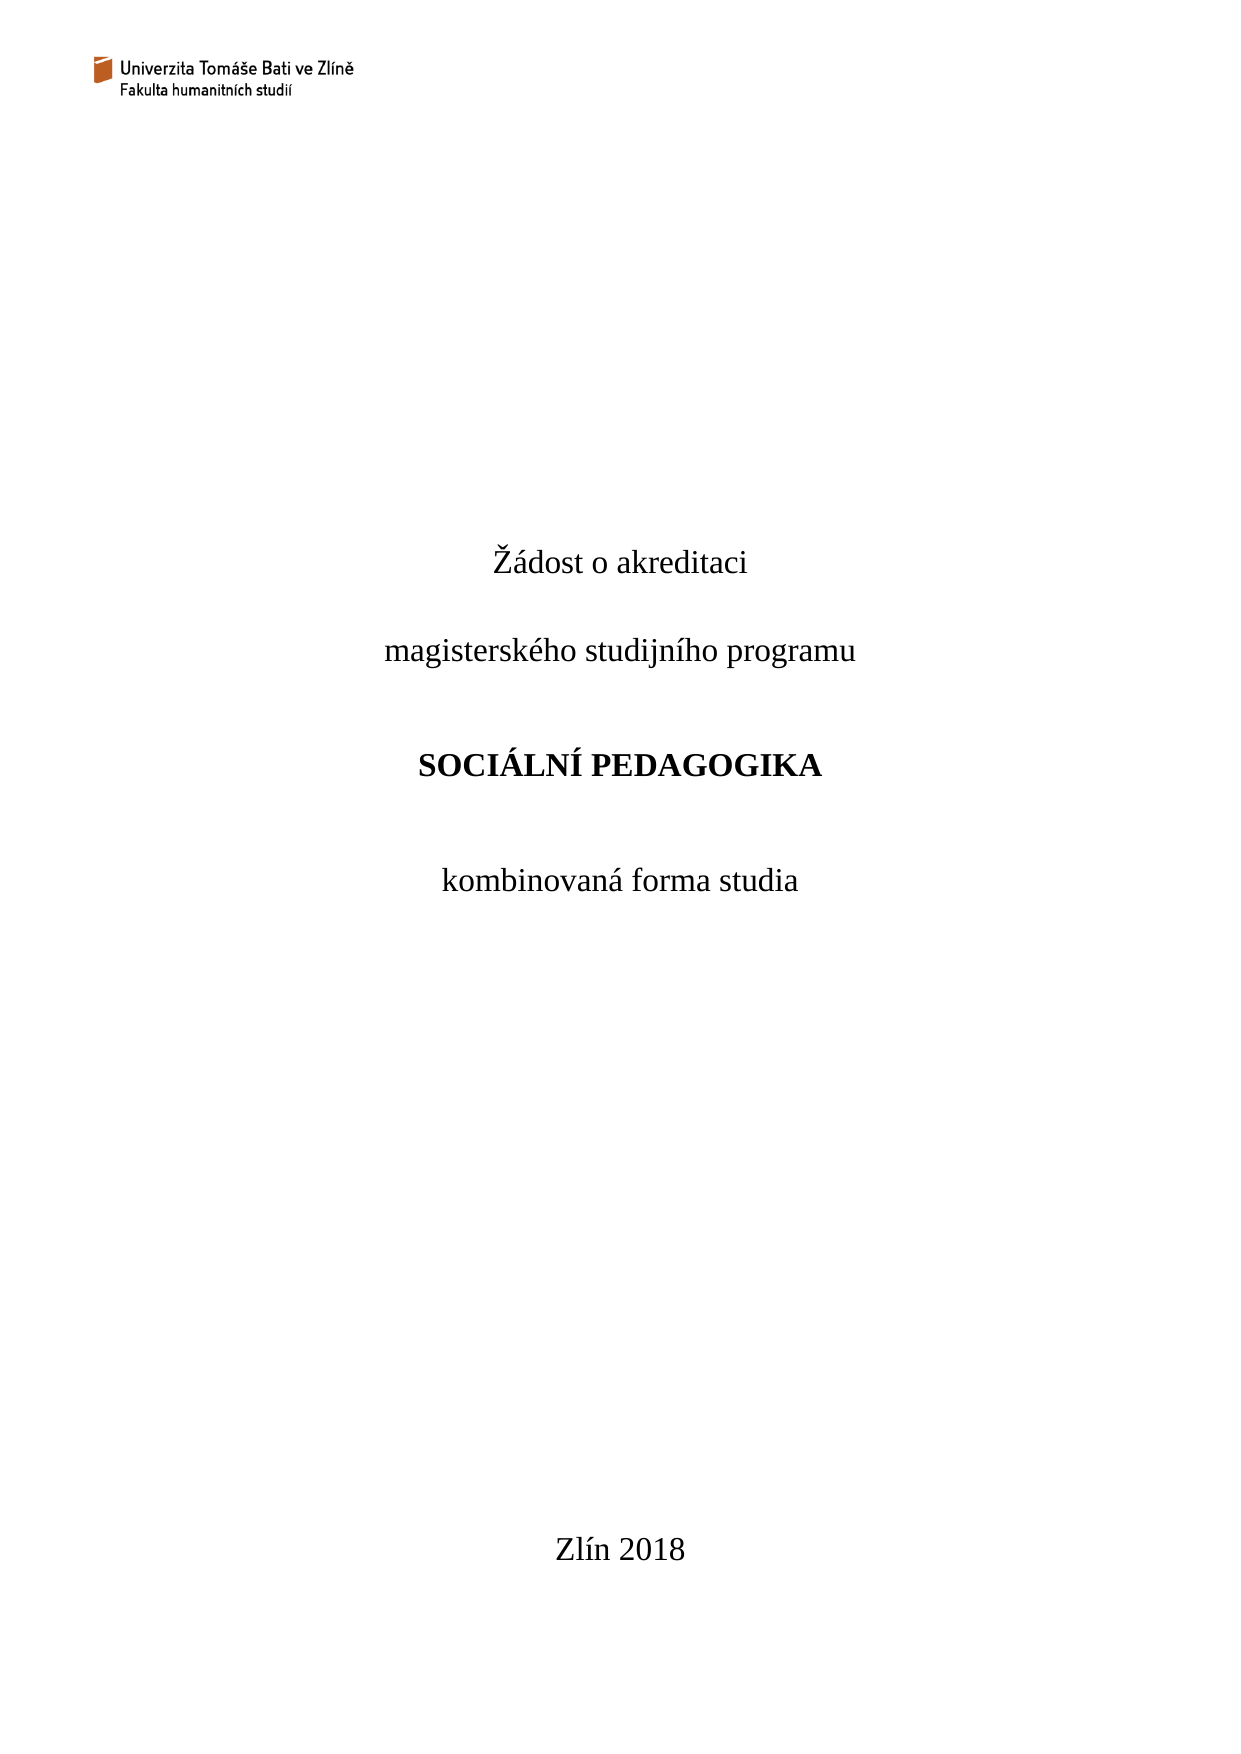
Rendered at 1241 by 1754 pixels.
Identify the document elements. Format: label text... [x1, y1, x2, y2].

text SOCIÁLNÍ PEDAGOGIKA [148, 745, 1092, 784]
text Zlín 2018 [148, 1529, 1092, 1567]
text kombinovaná forma studia [148, 860, 1092, 899]
picture [68, 39, 379, 113]
text Žádost o akreditaci [148, 542, 1092, 581]
text magisterského studijního programu [148, 630, 1092, 669]
